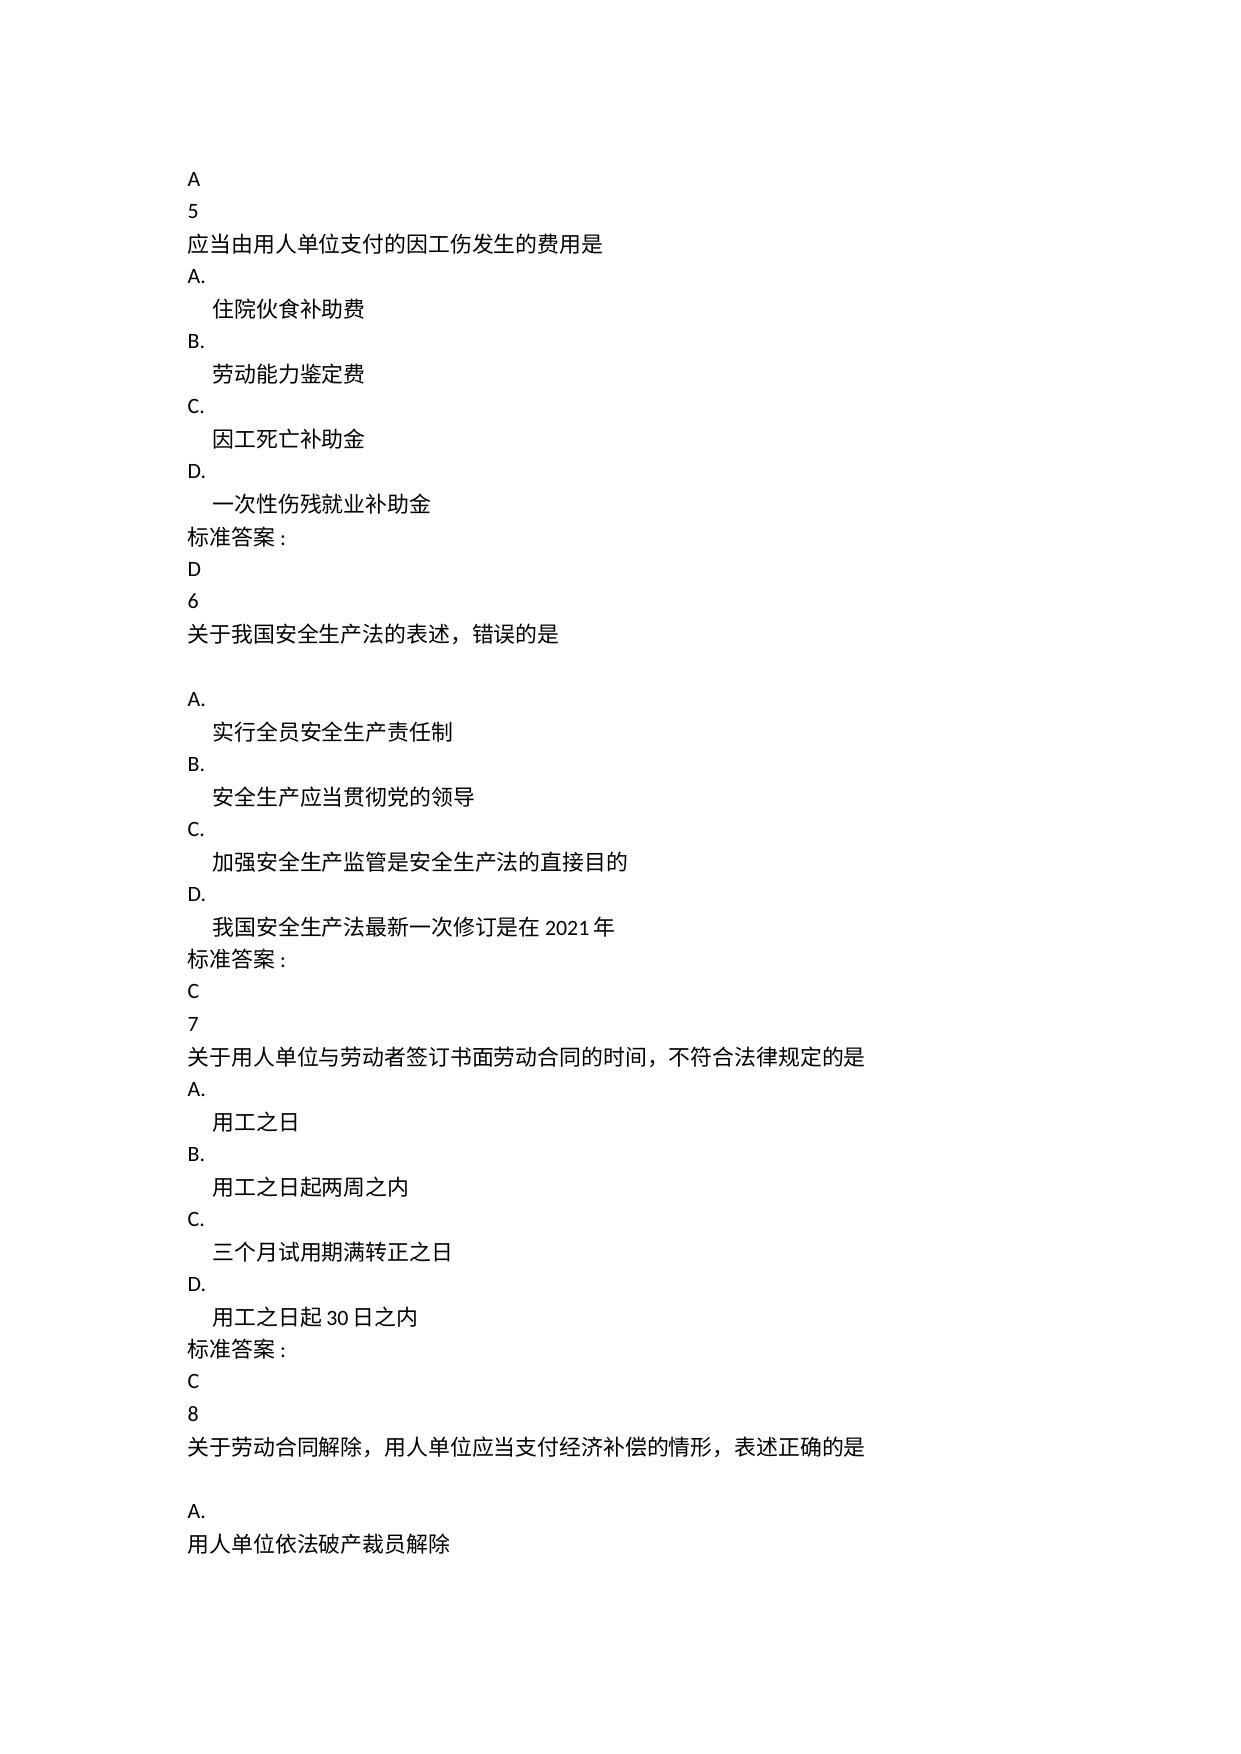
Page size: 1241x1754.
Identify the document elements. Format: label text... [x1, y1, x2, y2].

text A. [187, 1494, 1053, 1527]
text D. [187, 1267, 1053, 1299]
text 劳动能力鉴定费 [187, 357, 1053, 389]
text A. [187, 1072, 1053, 1104]
text 我国安全生产法最新一次修订是在2021年 [187, 909, 1053, 942]
text 关于我国安全生产法的表述，错误的是 [187, 617, 1053, 649]
text D [187, 552, 1053, 584]
text 5 [187, 194, 1053, 227]
text C. [187, 389, 1053, 422]
text 关于用人单位与劳动者签订书面劳动合同的时间，不符合法律规定的是 [187, 1039, 1053, 1072]
text B. [187, 1137, 1053, 1169]
text D. [187, 877, 1053, 909]
text A. [187, 259, 1053, 292]
text 应当由用人单位支付的因工伤发生的费用是 [187, 227, 1053, 259]
text C [187, 1364, 1053, 1397]
text C [187, 974, 1053, 1007]
text D. [187, 454, 1053, 487]
text 加强安全生产监管是安全生产法的直接目的 [187, 844, 1053, 877]
text C. [187, 812, 1053, 844]
text 因工死亡补助金 [187, 422, 1053, 454]
text 实行全员安全生产责任制 [187, 714, 1053, 747]
text 6 [187, 584, 1053, 617]
text 安全生产应当贯彻党的领导 [187, 779, 1053, 812]
text B. [187, 747, 1053, 779]
text A. [187, 682, 1053, 714]
text 用工之日起30日之内 [187, 1299, 1053, 1332]
text 标准答案 : [187, 1332, 1053, 1364]
text A [187, 162, 1053, 194]
text 用人单位依法破产裁员解除 [187, 1527, 1053, 1559]
text 关于劳动合同解除，用人单位应当支付经济补偿的情形，表述正确的是 [187, 1429, 1053, 1462]
text 住院伙食补助费 [187, 292, 1053, 324]
text 7 [187, 1007, 1053, 1039]
text C. [187, 1202, 1053, 1234]
text B. [187, 324, 1053, 357]
text 用工之日 [187, 1104, 1053, 1137]
text 一次性伤残就业补助金 [187, 487, 1053, 519]
text 标准答案 : [187, 519, 1053, 552]
text 三个月试用期满转正之日 [187, 1234, 1053, 1267]
text 标准答案 : [187, 942, 1053, 974]
text 用工之日起两周之内 [187, 1169, 1053, 1202]
text 8 [187, 1397, 1053, 1429]
